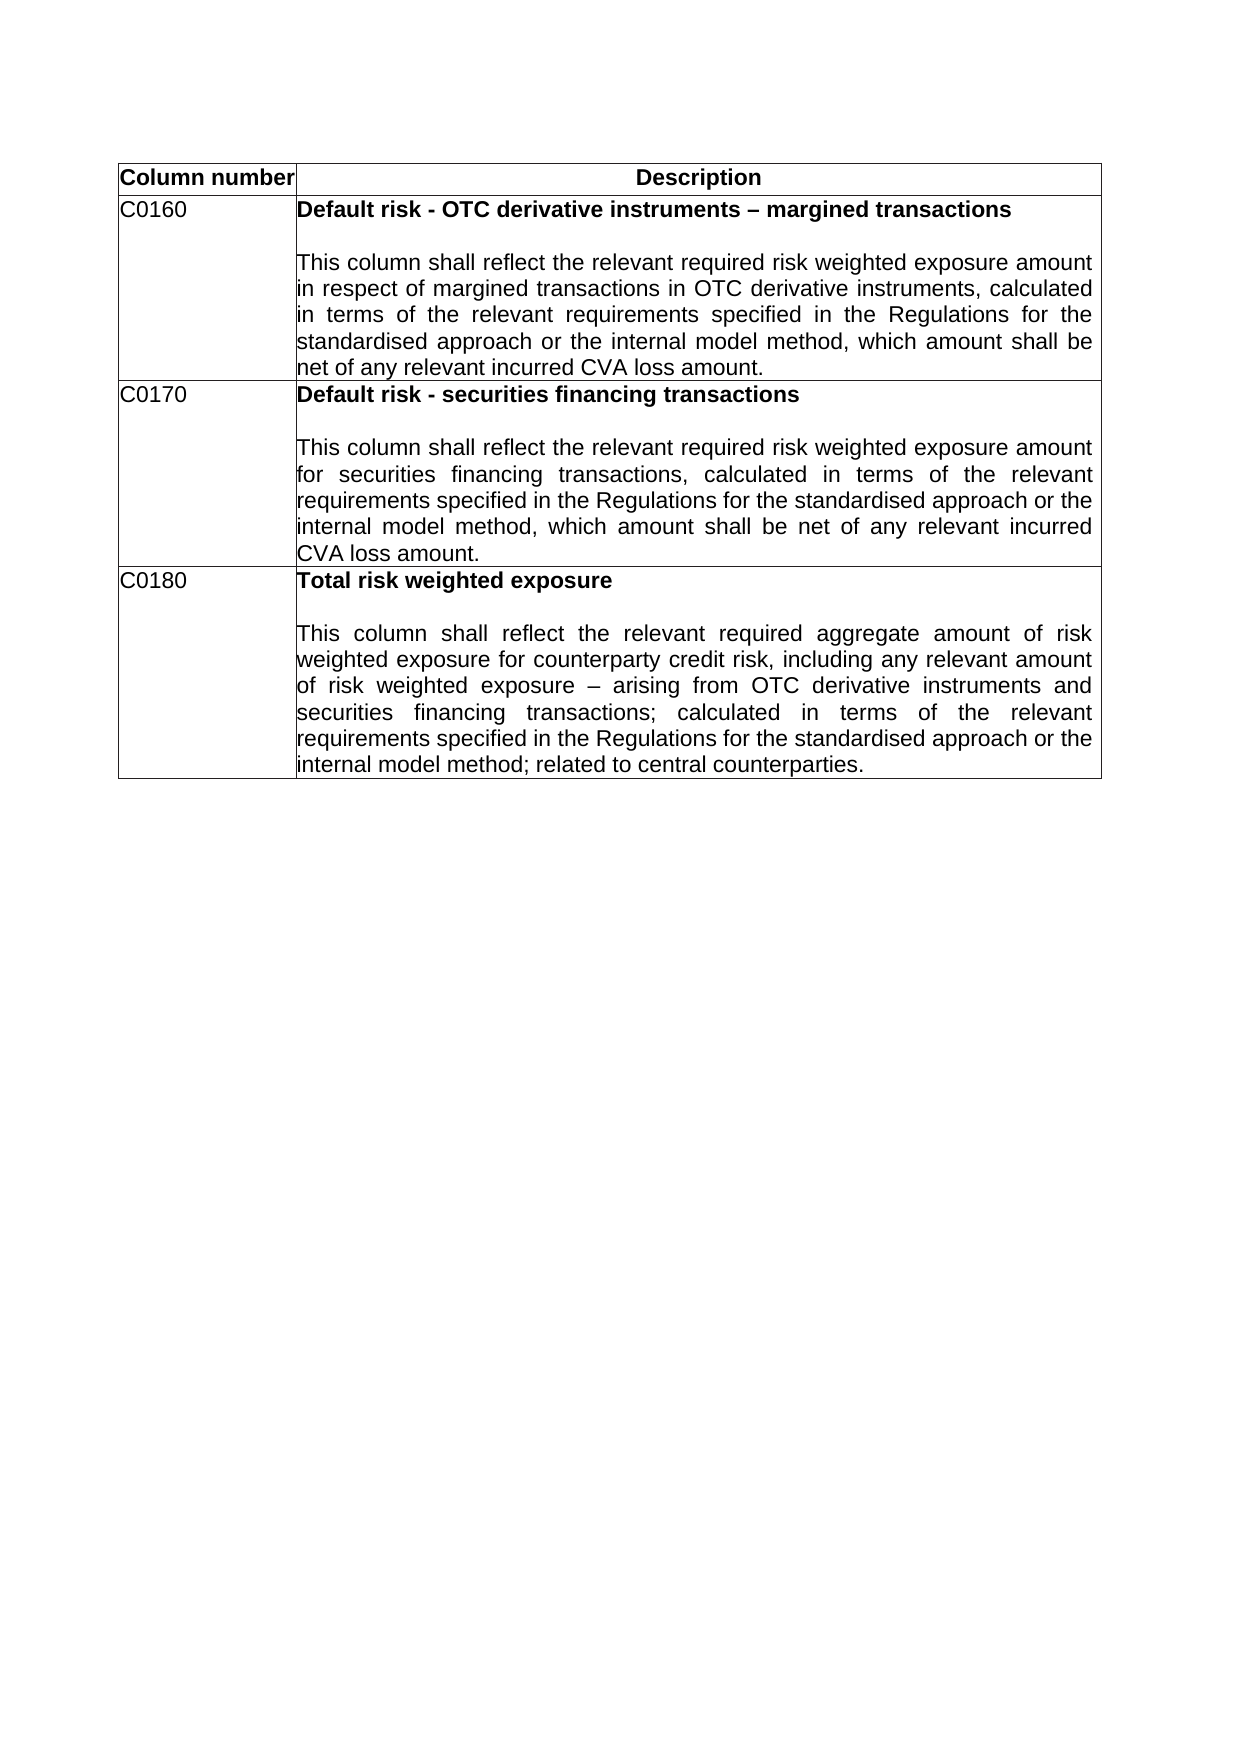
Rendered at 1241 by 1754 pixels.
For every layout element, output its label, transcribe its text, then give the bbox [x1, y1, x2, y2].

table_cell Total risk weighted exposure This column shall reflect the relevant required aggregate amount of risk weighted exposure for counterparty credit risk, including any relevant amount of risk weighted exposure – arising from OTC derivative instruments and securities financing transactions; calculated in terms of the relevant requirements specified in the Regulations for the standardised approach or the internal model method; related to central counterparties. [297, 567, 1101, 778]
table_header Description [297, 164, 1101, 195]
table_cell Default risk - OTC derivative instruments – margined transactions This column shall reflect the relevant required risk weighted exposure amount in respect of margined transactions in OTC derivative instruments, calculated in terms of the relevant requirements specified in the Regulations for the standardised approach or the internal model method, which amount shall be net of any relevant incurred CVA loss amount. [297, 196, 1101, 380]
table_cell C0180 [119, 567, 296, 778]
table_cell C0170 [119, 381, 296, 566]
table_cell Default risk - securities financing transactions This column shall reflect the relevant required risk weighted exposure amount for securities financing transactions, calculated in terms of the relevant requirements specified in the Regulations for the standardised approach or the internal model method, which amount shall be net of any relevant incurred CVA loss amount. [297, 381, 1101, 566]
table_header Column number [119, 164, 296, 195]
table_cell C0160 [119, 196, 296, 380]
